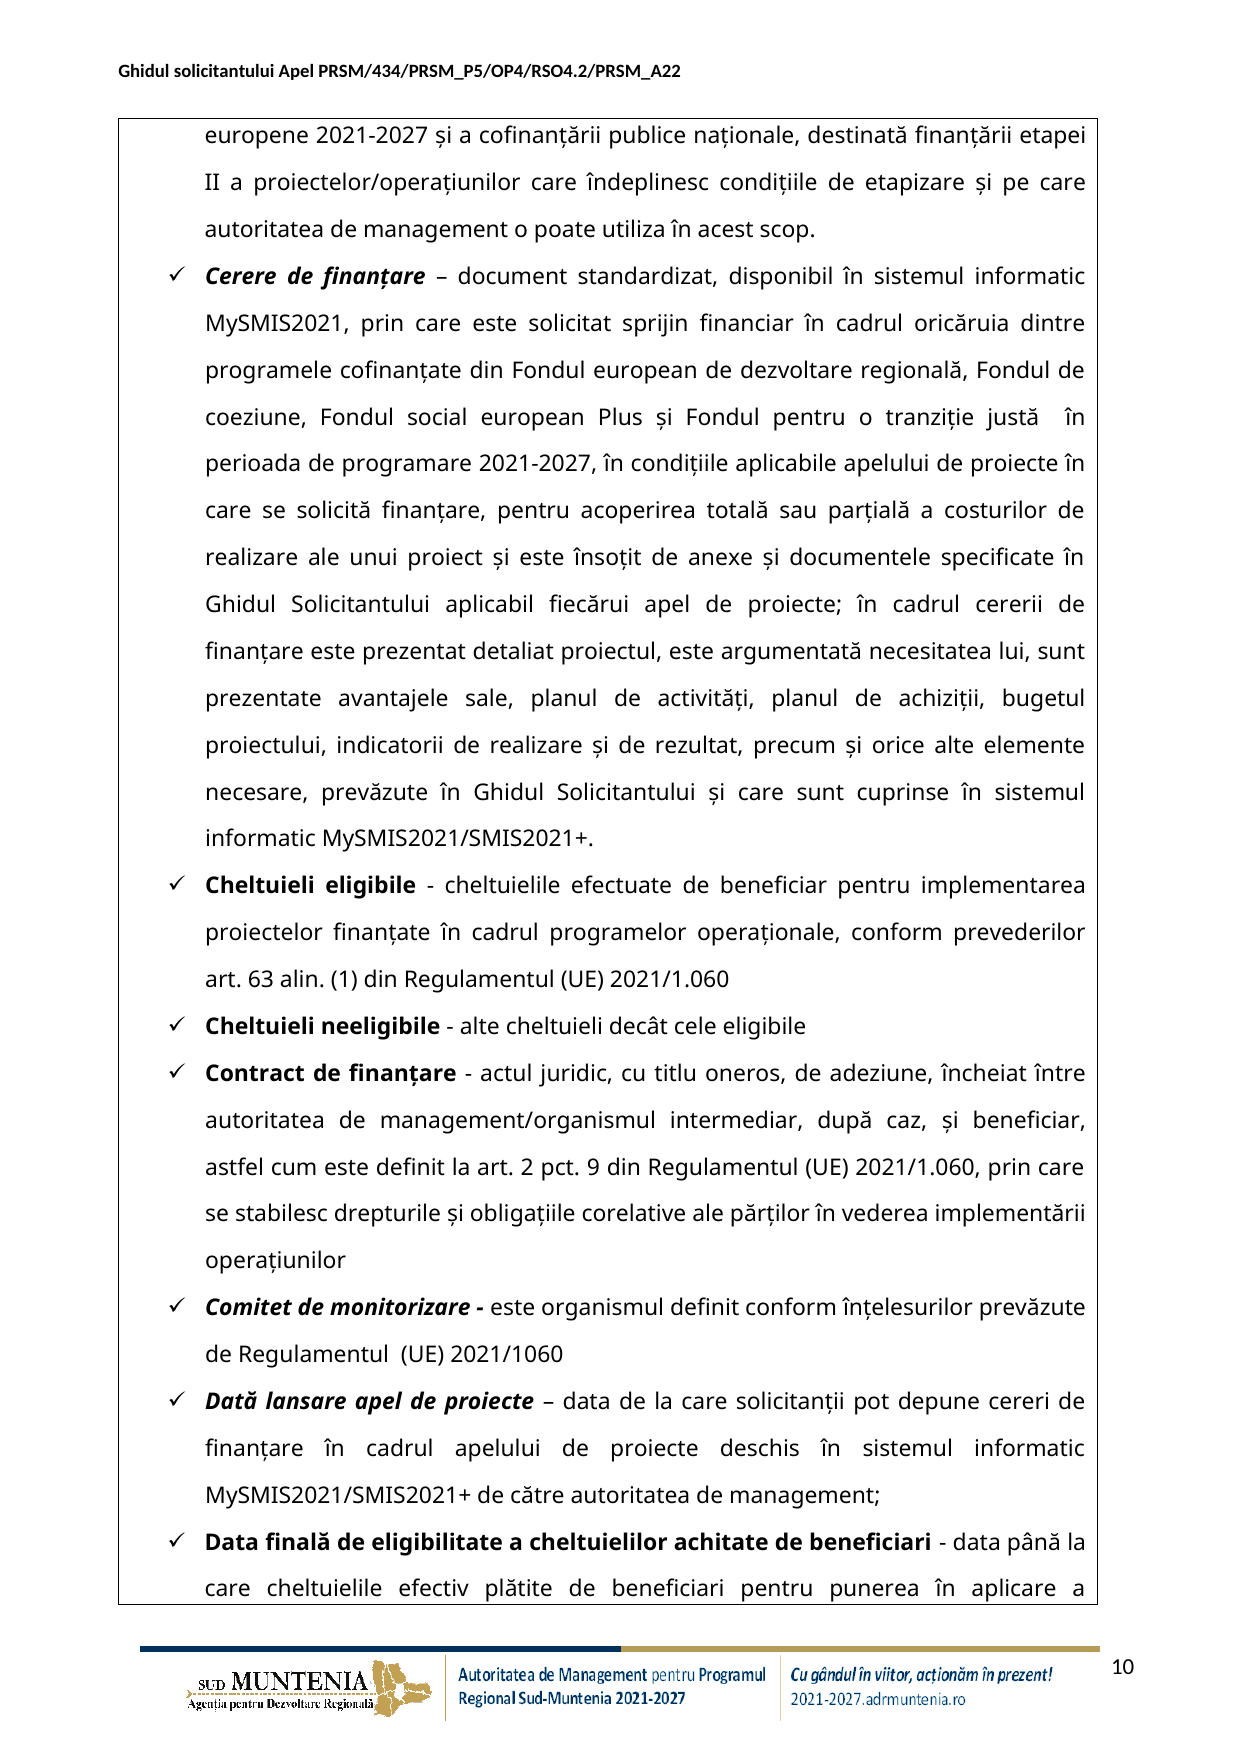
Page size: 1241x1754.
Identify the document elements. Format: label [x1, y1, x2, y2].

picture [140, 1646, 1100, 1721]
table_header [119, 119, 1097, 1603]
